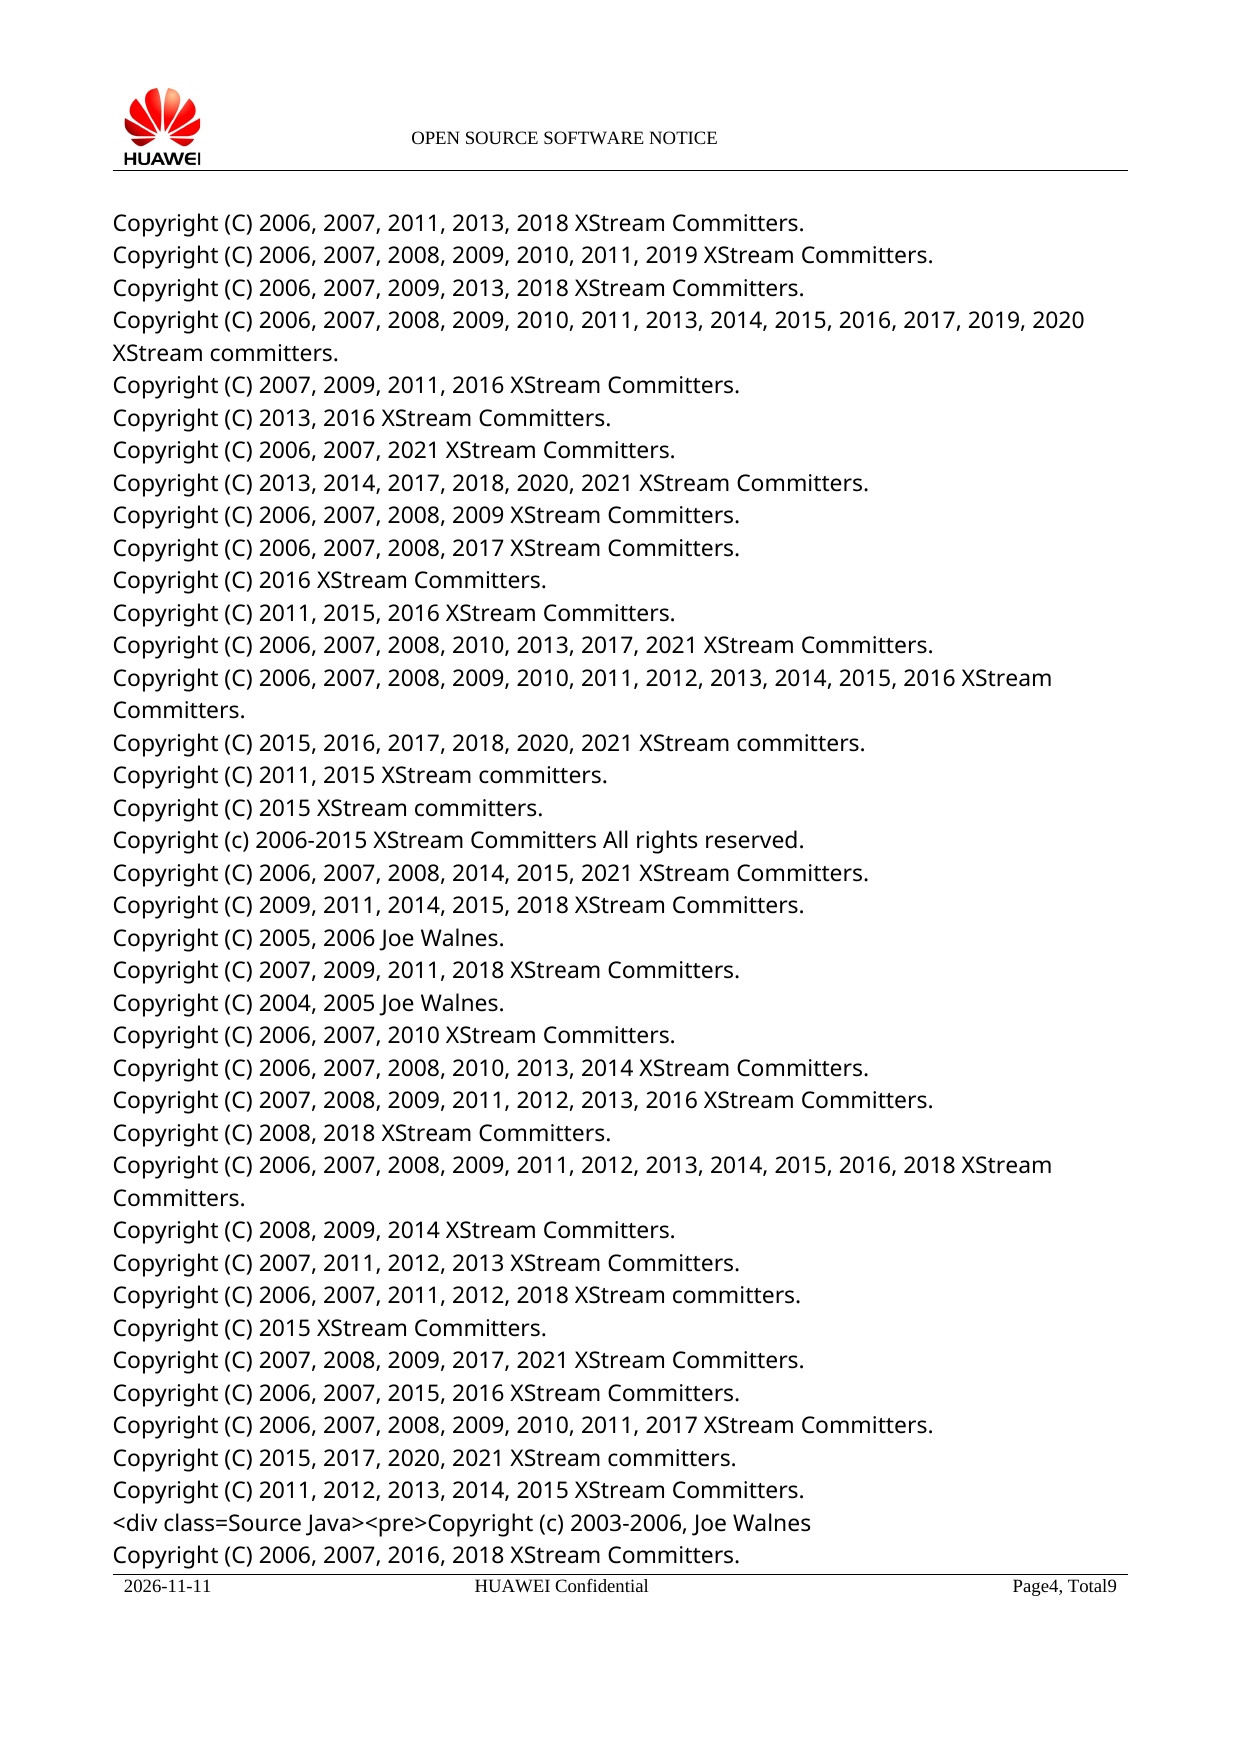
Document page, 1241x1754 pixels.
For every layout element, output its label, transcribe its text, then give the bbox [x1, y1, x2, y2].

picture [124, 88, 201, 165]
